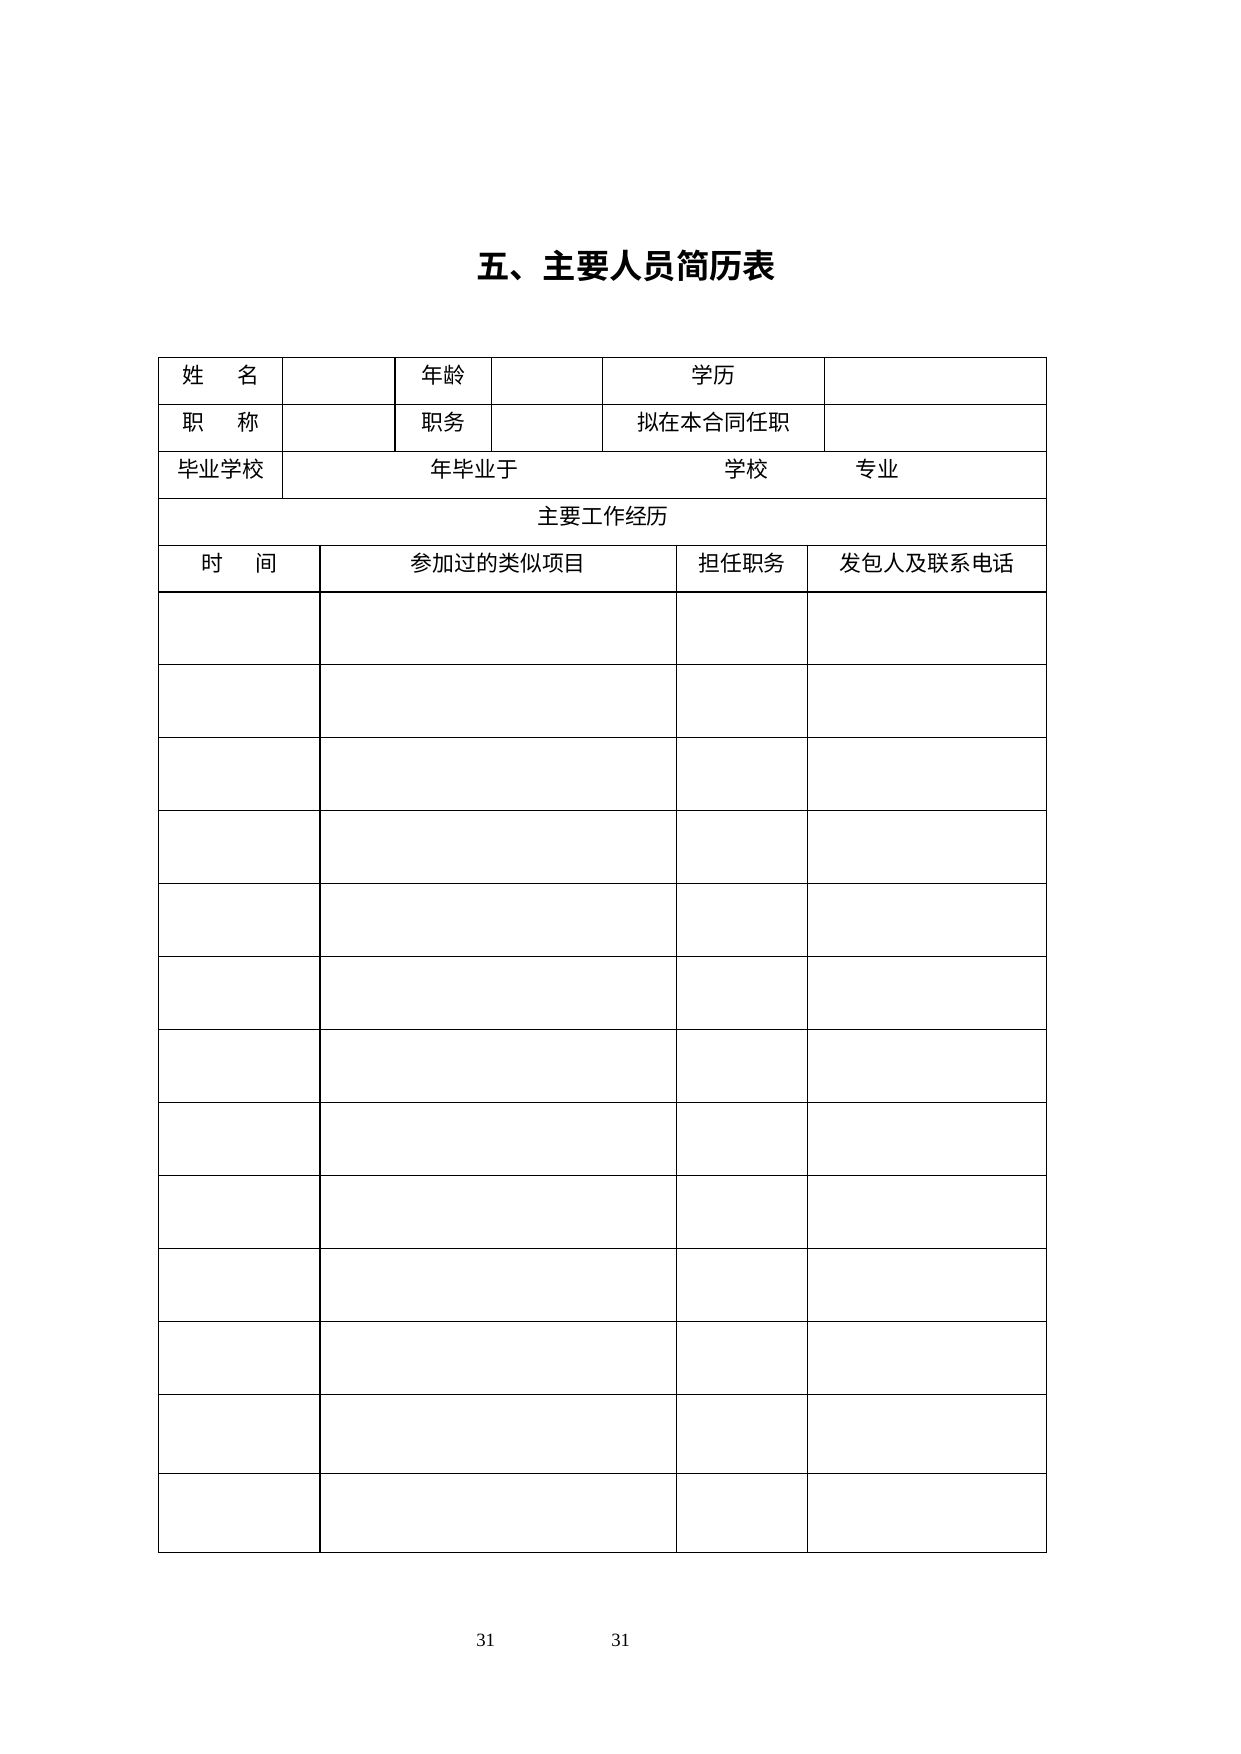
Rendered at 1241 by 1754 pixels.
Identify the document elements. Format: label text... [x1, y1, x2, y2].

table_cell [808, 811, 1046, 883]
table_cell [159, 593, 319, 664]
table_cell [677, 593, 807, 664]
table_cell 发包人及联系电话 [808, 546, 1046, 591]
table_cell [321, 884, 676, 956]
table_cell [808, 665, 1046, 737]
table_cell [677, 1322, 807, 1394]
table_cell [321, 1322, 676, 1394]
table_cell 职务 [396, 405, 491, 451]
table_cell [321, 1176, 676, 1248]
table_cell [159, 957, 319, 1029]
table_header [492, 358, 602, 404]
table_cell 毕业学校 [159, 452, 282, 498]
table_cell [321, 738, 676, 810]
table_cell 担任职务 [677, 546, 807, 591]
table_cell [808, 1249, 1046, 1321]
table_cell [321, 1474, 676, 1552]
table_cell [321, 1030, 676, 1102]
table_header 姓 名 [159, 358, 282, 404]
text 五、主要人员简历表 [148, 240, 1104, 288]
table_header 学历 [603, 358, 824, 404]
table_cell [808, 1103, 1046, 1175]
table_cell [677, 1176, 807, 1248]
table_cell [159, 1103, 319, 1175]
table_cell [492, 405, 602, 451]
table_cell [677, 957, 807, 1029]
table_cell [321, 665, 676, 737]
table_cell [159, 1322, 319, 1394]
table_cell [808, 957, 1046, 1029]
table_cell [283, 405, 394, 451]
table_cell [808, 738, 1046, 810]
table_cell 拟在本合同任职 [603, 405, 824, 451]
table_cell [677, 1030, 807, 1102]
table_cell [808, 884, 1046, 956]
table_cell [159, 811, 319, 883]
table_cell [808, 1395, 1046, 1473]
table_cell [159, 1030, 319, 1102]
table_cell [159, 1249, 319, 1321]
table_cell [677, 1249, 807, 1321]
table_cell [808, 593, 1046, 664]
table_cell [159, 884, 319, 956]
table_cell [677, 1103, 807, 1175]
table_cell 主要工作经历 [159, 499, 1046, 544]
table_cell [321, 1249, 676, 1321]
table_cell [159, 665, 319, 737]
table_cell 年毕业于 学校 专业 [283, 452, 1046, 498]
table_cell [159, 1176, 319, 1248]
table_cell [321, 811, 676, 883]
table_cell [808, 1322, 1046, 1394]
table_cell [677, 665, 807, 737]
table_cell [808, 1474, 1046, 1552]
table_cell 职 称 [159, 405, 282, 451]
table_cell [321, 593, 676, 664]
table_cell [677, 884, 807, 956]
table_cell 参加过的类似项目 [321, 546, 676, 591]
table_header 年龄 [396, 358, 491, 404]
table_cell [677, 1474, 807, 1552]
table_cell [159, 738, 319, 810]
table_cell [677, 811, 807, 883]
table_cell [159, 1395, 319, 1473]
table_cell [677, 1395, 807, 1473]
table_cell [321, 1103, 676, 1175]
table_cell [808, 1030, 1046, 1102]
table_cell [808, 1176, 1046, 1248]
table_cell [825, 405, 1046, 451]
table_cell [321, 1395, 676, 1473]
table_cell [677, 738, 807, 810]
table_header [283, 358, 394, 404]
table_cell 时 间 [159, 546, 319, 591]
table_cell [159, 1474, 319, 1552]
table_cell [321, 957, 676, 1029]
table_header [825, 358, 1046, 404]
